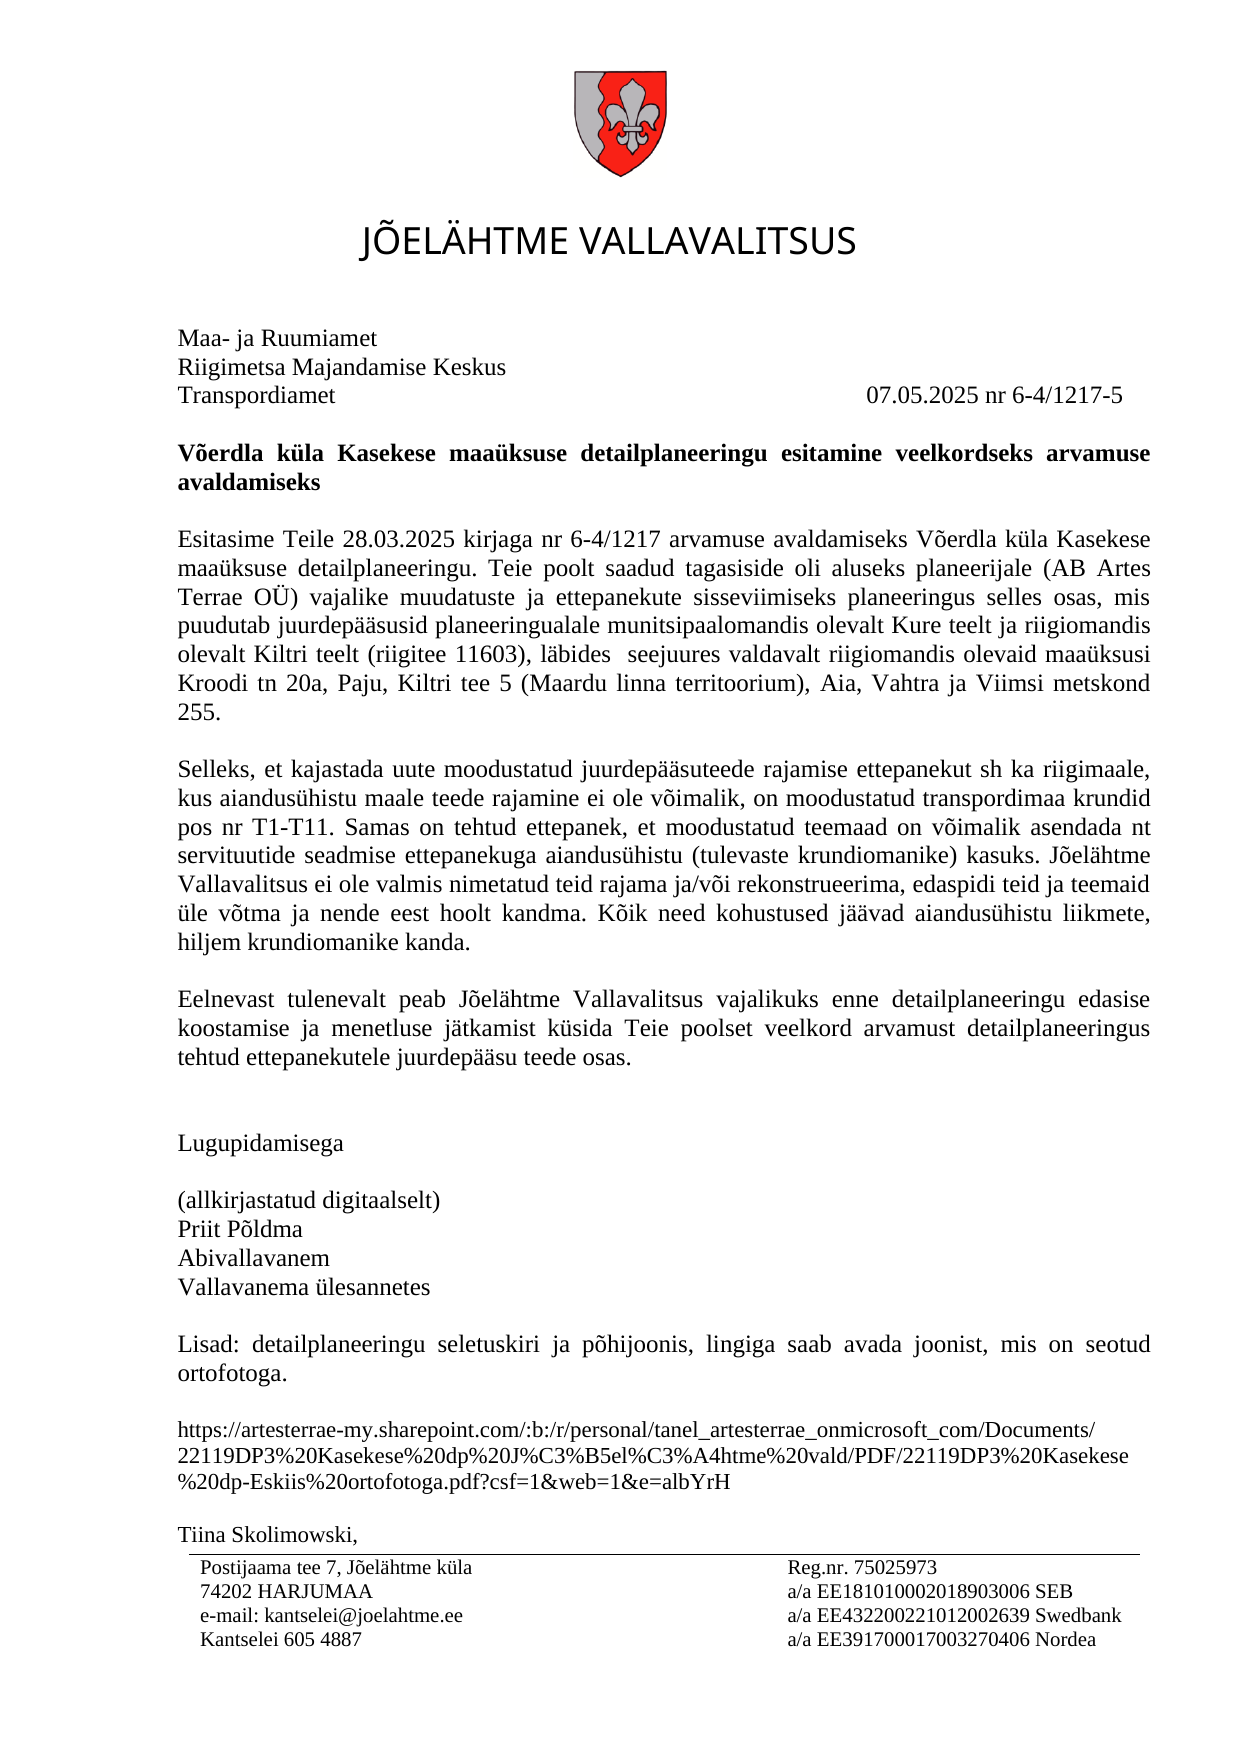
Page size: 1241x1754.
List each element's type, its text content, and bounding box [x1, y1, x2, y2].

text Selleks, et kajastada uute moodustatud juurdepääsuteede rajamise ettepanekut sh ka riigimaale, kus aiandusühistu maale teede rajamine ei ole võimalik, on moodustatud transpordimaa krundid pos nr T1-T11. Samas on tehtud ettepanek, et moodustatud teemaad on võimalik asendada nt servituutide seadmise ettepanekuga aiandusühistu (tulevaste krundiomanike) kasuks. Jõelähtme Vallavalitsus ei ole valmis nimetatud teid rajama ja/või rekonstrueerima, edaspidi teid ja teemaid üle võtma ja nende eest hoolt kandma. Kõik need kohustused jäävad aiandusühistu liikmete, hiljem krundiomanike kanda. [177, 754, 1152, 956]
text (allkirjastatud digitaalselt) [177, 1186, 1152, 1214]
text Riigimetsa Majandamise Keskus [177, 352, 1152, 381]
text Esitasime Teile 28.03.2025 kirjaga nr 6-4/1217 arvamuse avaldamiseks Võerdla küla Kasekese maaüksuse detailplaneeringu. Teie poolt saadud tagasiside oli aluseks planeerijale (AB Artes Terrae OÜ) vajalike muudatuste ja ettepanekute sisseviimiseks planeeringus selles osas, mis puudutab juurdepääsusid planeeringualale munitsipaalomandis olevalt Kure teelt ja riigiomandis olevalt Kiltri teelt (riigitee 11603), läbides seejuures valdavalt riigiomandis olevaid maaüksusi Kroodi tn 20a, Paju, Kiltri tee 5 (Maardu linna territoorium), Aia, Vahtra ja Viimsi metskond 255. [177, 524, 1152, 726]
text Lugupidamisega [177, 1128, 1152, 1157]
subtitle JÕELÄHTME VALLAVALITSUS [177, 214, 1152, 266]
text Transpordiamet 07.05.2025 nr 6-4/1217-5 [177, 381, 1152, 438]
text Vallavanema ülesannetes [177, 1272, 1152, 1301]
picture [573, 70, 668, 178]
text https://artesterrae-my.sharepoint.com/:b:/r/personal/tanel_artesterrae_onmicrosoft_com/Documents/22119DP3%20Kasekese%20dp%20J%C3%B5el%C3%A4htme%20vald/PDF/22119DP3%20Kasekese%20dp-Eskiis%20ortofotoga.pdf?csf=1&web=1&e=albYrH [177, 1416, 1152, 1495]
text Võerdla küla Kasekese maaüksuse detailplaneeringu esitamine veelkordseks arvamuse avaldamiseks [177, 438, 1152, 496]
text Eelnevast tulenevalt peab Jõelähtme Vallavalitsus vajalikuks enne detailplaneeringu edasise koostamise ja menetluse jätkamist küsida Teie poolset veelkord arvamust detailplaneeringus tehtud ettepanekutele juurdepääsu teede osas. [177, 984, 1152, 1071]
text Abivallavanem [177, 1243, 1152, 1272]
text Tiina Skolimowski, [177, 1521, 1152, 1547]
text Priit Põldma [177, 1214, 1152, 1243]
text Maa- ja Ruumiamet [177, 323, 1152, 352]
text Lisad: detailplaneeringu seletuskiri ja põhijoonis, lingiga saab avada joonist, mis on seotud ortofotoga. [177, 1329, 1152, 1387]
